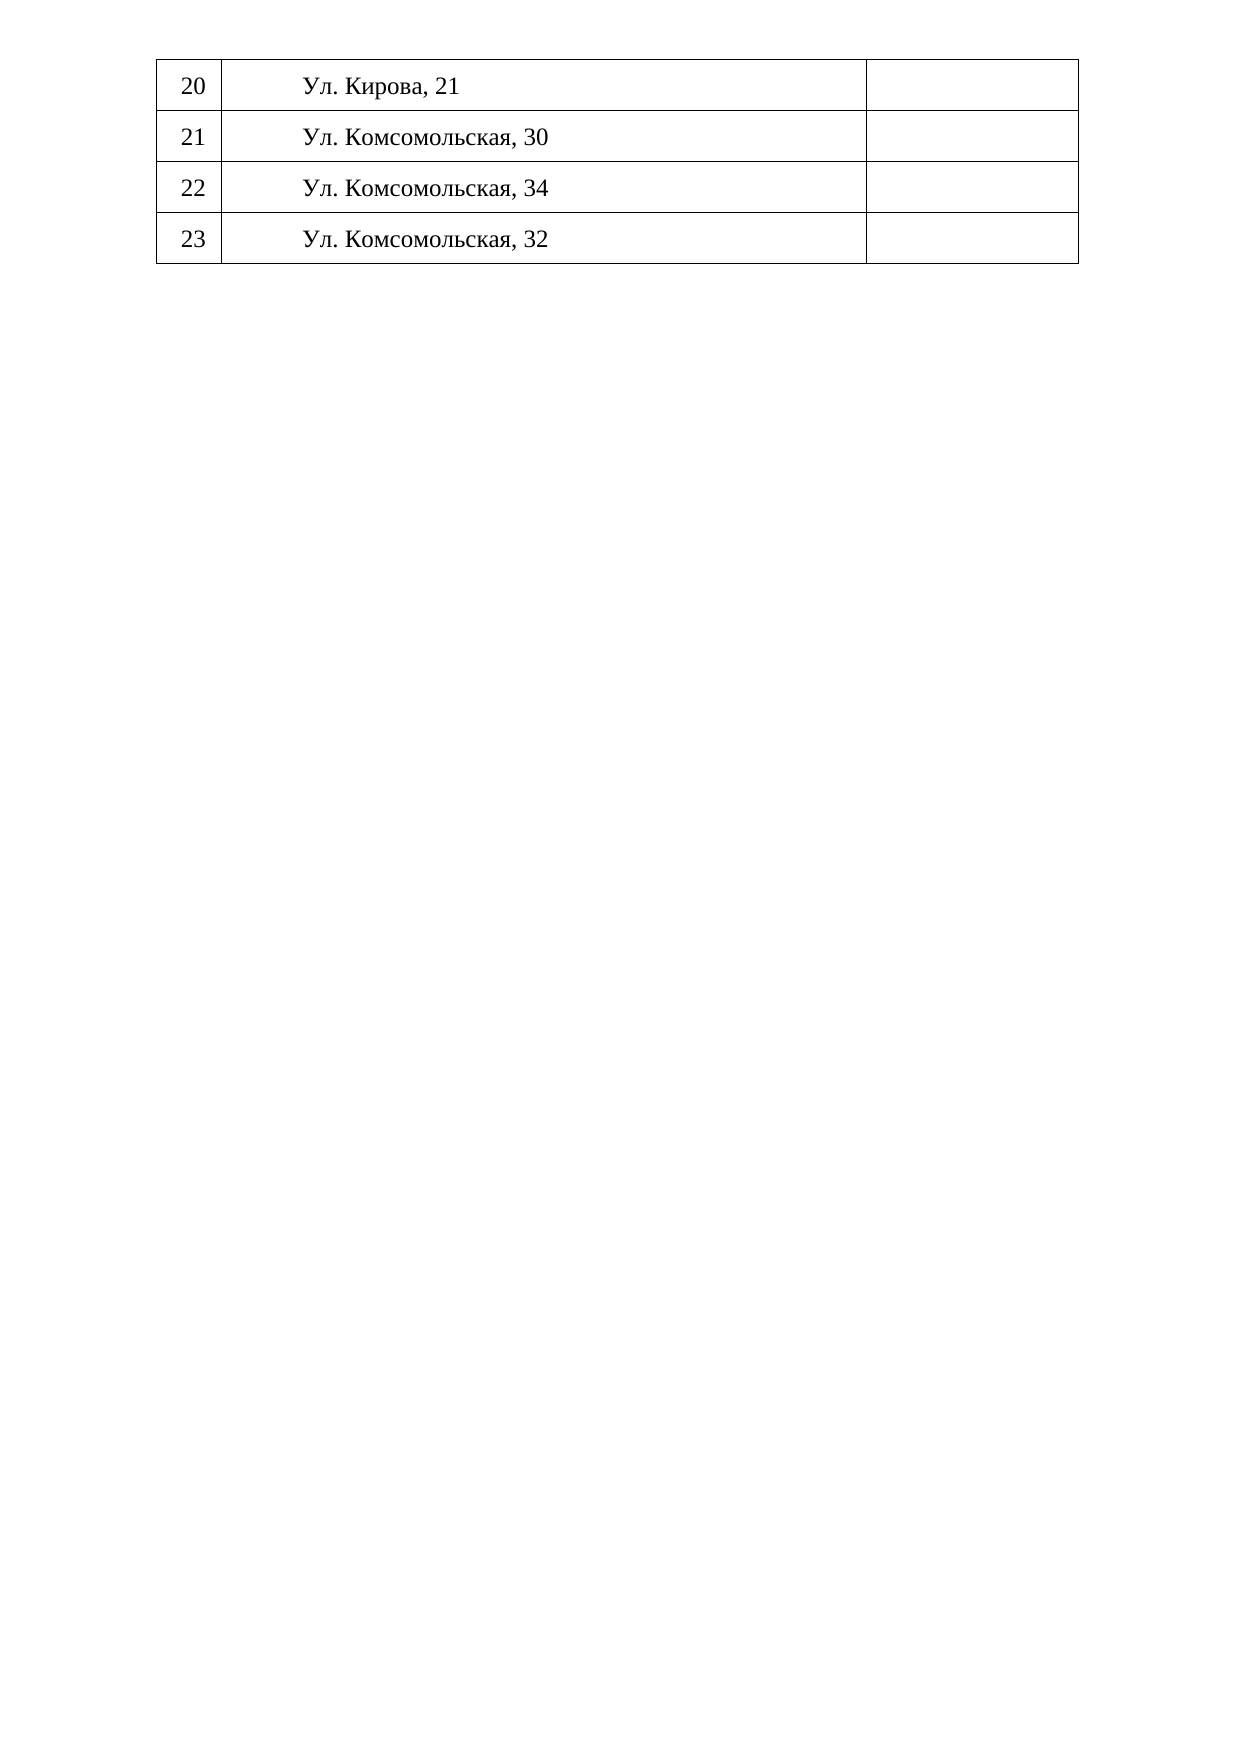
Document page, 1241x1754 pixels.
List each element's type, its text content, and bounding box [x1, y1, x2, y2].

table_cell 23 [157, 213, 221, 263]
table_cell Ул. Комсомольская, 32 [222, 213, 866, 263]
table_cell [867, 162, 1078, 212]
table_cell [867, 111, 1078, 161]
table_cell Ул. Комсомольская, 30 [222, 111, 866, 161]
table_cell [867, 213, 1078, 263]
table_cell 22 [157, 162, 221, 212]
table_cell Ул. Комсомольская, 34 [222, 162, 866, 212]
table_cell 21 [157, 111, 221, 161]
table_cell Ул. Кирова, 21 [222, 60, 866, 110]
table_cell 20 [157, 60, 221, 110]
table_cell [867, 60, 1078, 110]
